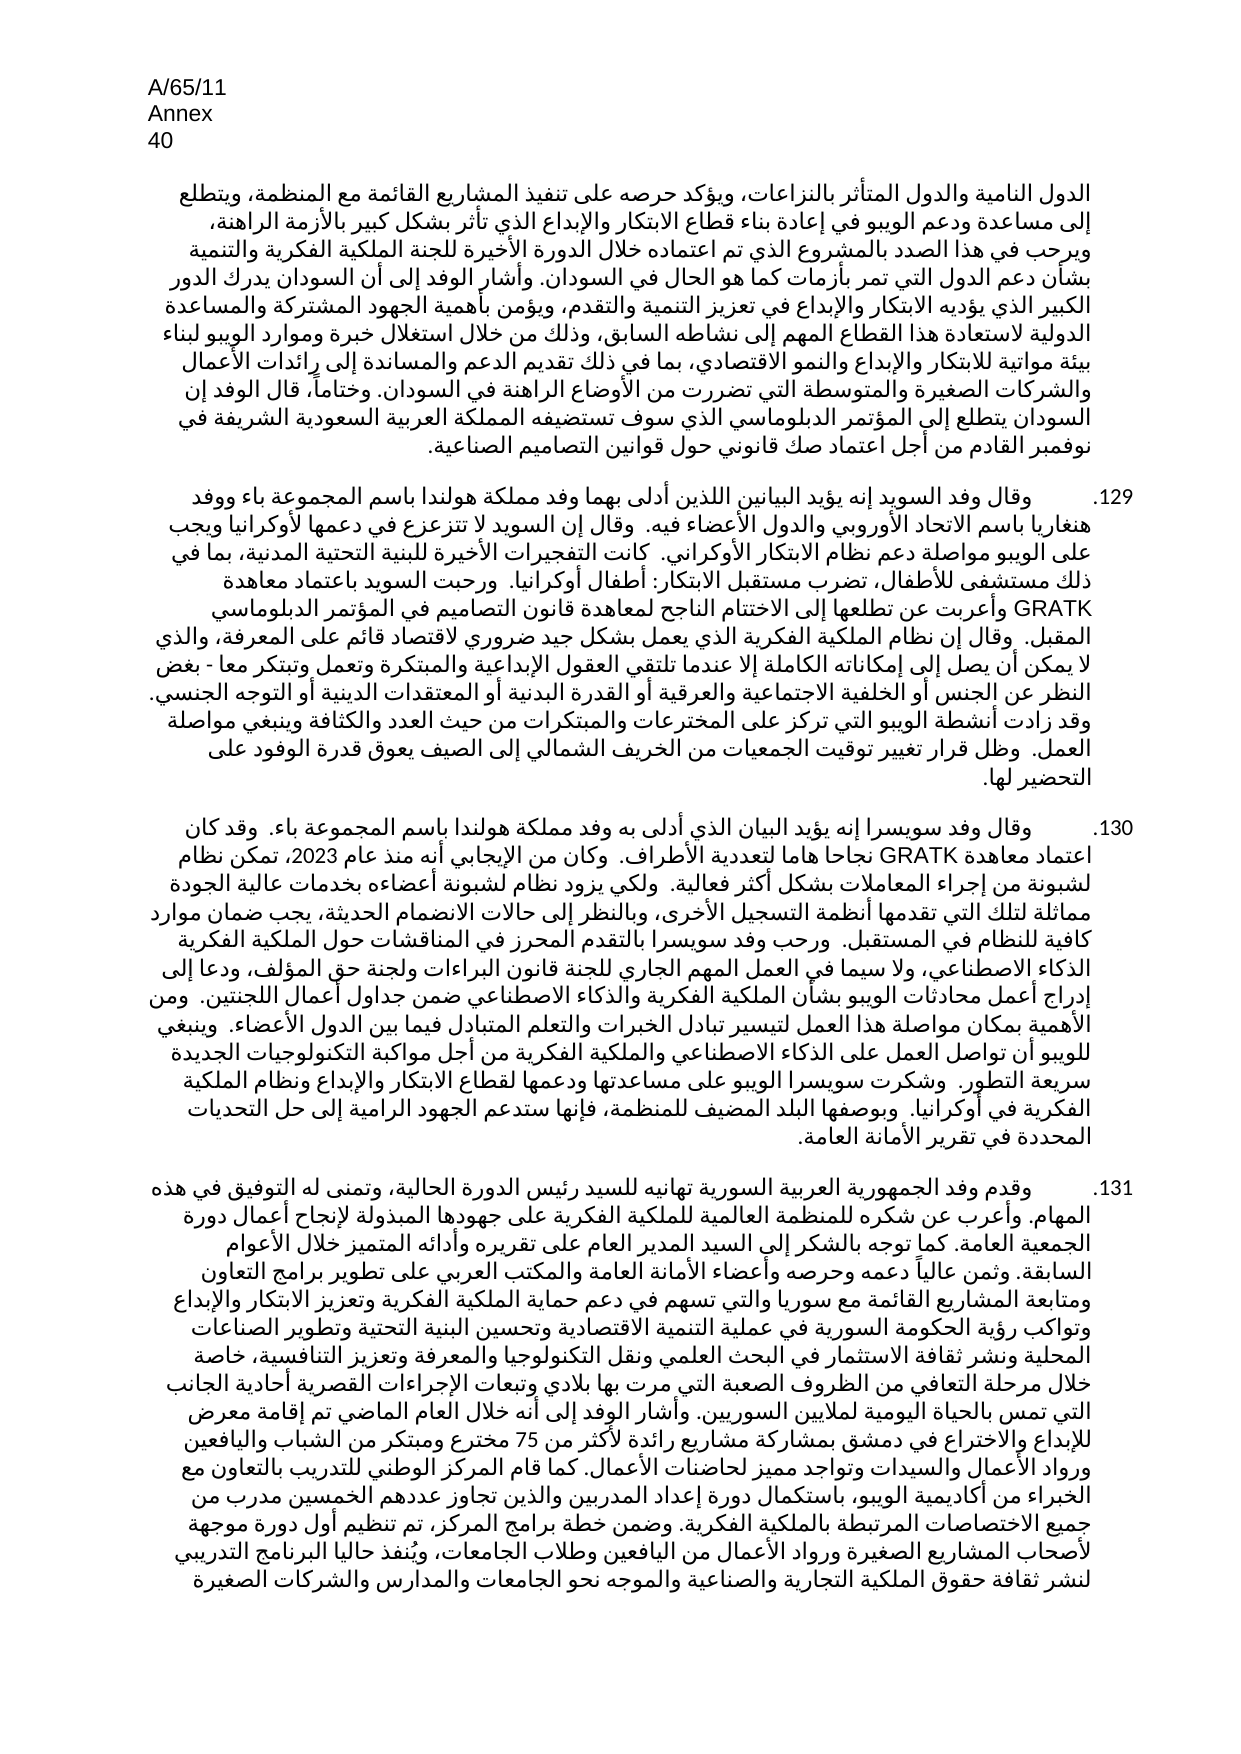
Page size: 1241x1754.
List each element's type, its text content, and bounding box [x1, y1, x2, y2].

text وقال وفد السويد إنه يؤيد البيانين اللذين أدلى بهما وفد مملكة هولندا باسم المجموعة باء ووفد هنغاريا باسم الاتحاد الأوروبي والدول الأعضاء فيه. وقال إن السويد لا تتزعزع في دعمها لأوكرانيا ويجب على الويبو مواصلة دعم نظام الابتكار الأوكراني. كانت التفجيرات الأخيرة للبنية التحتية المدنية، بما في ذلك مستشفى للأطفال، تضرب مستقبل الابتكار: أطفال أوكرانيا. ورحبت السويد باعتماد معاهدة GRATK وأعربت عن تطلعها إلى الاختتام الناجح لمعاهدة قانون التصاميم في المؤتمر الدبلوماسي المقبل. وقال إن نظام الملكية الفكرية الذي يعمل بشكل جيد ضروري لاقتصاد قائم على المعرفة، والذي لا يمكن أن يصل إلى إمكاناته الكاملة إلا عندما تلتقي العقول الإبداعية والمبتكرة وتعمل وتبتكر معا - بغض النظر عن الجنس أو الخلفية الاجتماعية والعرقية أو القدرة البدنية أو المعتقدات الدينية أو التوجه الجنسي. وقد زادت أنشطة الويبو التي تركز على المخترعات والمبتكرات من حيث العدد والكثافة وينبغي مواصلة العمل. وظل قرار تغيير توقيت الجمعيات من الخريف الشمالي إلى الصيف يعوق قدرة الوفود على التحضير لها. [148, 482, 1092, 791]
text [148, 1173, 1092, 1593]
text وقال وفد سويسرا إنه يؤيد البيان الذي أدلى به وفد مملكة هولندا باسم المجموعة باء. وقد كان اعتماد معاهدة GRATK نجاحا هاما لتعددية الأطراف. وكان من الإيجابي أنه منذ عام 2023، تمكن نظام لشبونة من إجراء المعاملات بشكل أكثر فعالية. ولكي يزود نظام لشبونة أعضاءه بخدمات عالية الجودة مماثلة لتلك التي تقدمها أنظمة التسجيل الأخرى، وبالنظر إلى حالات الانضمام الحديثة، يجب ضمان موارد كافية للنظام في المستقبل. ورحب وفد سويسرا بالتقدم المحرز في المناقشات حول الملكية الفكرية الذكاء الاصطناعي، ولا سيما في العمل المهم الجاري للجنة قانون البراءات ولجنة حق المؤلف، ودعا إلى إدراج أعمل محادثات الويبو بشأن الملكية الفكرية والذكاء الاصطناعي ضمن جداول أعمال اللجنتين. ومن الأهمية بمكان مواصلة هذا العمل لتيسير تبادل الخبرات والتعلم المتبادل فيما بين الدول الأعضاء. وينبغي للويبو أن تواصل العمل على الذكاء الاصطناعي والملكية الفكرية من أجل مواكبة التكنولوجيات الجديدة سريعة التطور. وشكرت سويسرا الويبو على مساعدتها ودعمها لقطاع الابتكار والإبداع ونظام الملكية الفكرية في أوكرانيا. وبوصفها البلد المضيف للمنظمة، فإنها ستدعم الجهود الرامية إلى حل التحديات المحددة في تقرير الأمانة العامة. [148, 813, 1092, 1150]
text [148, 179, 1092, 459]
